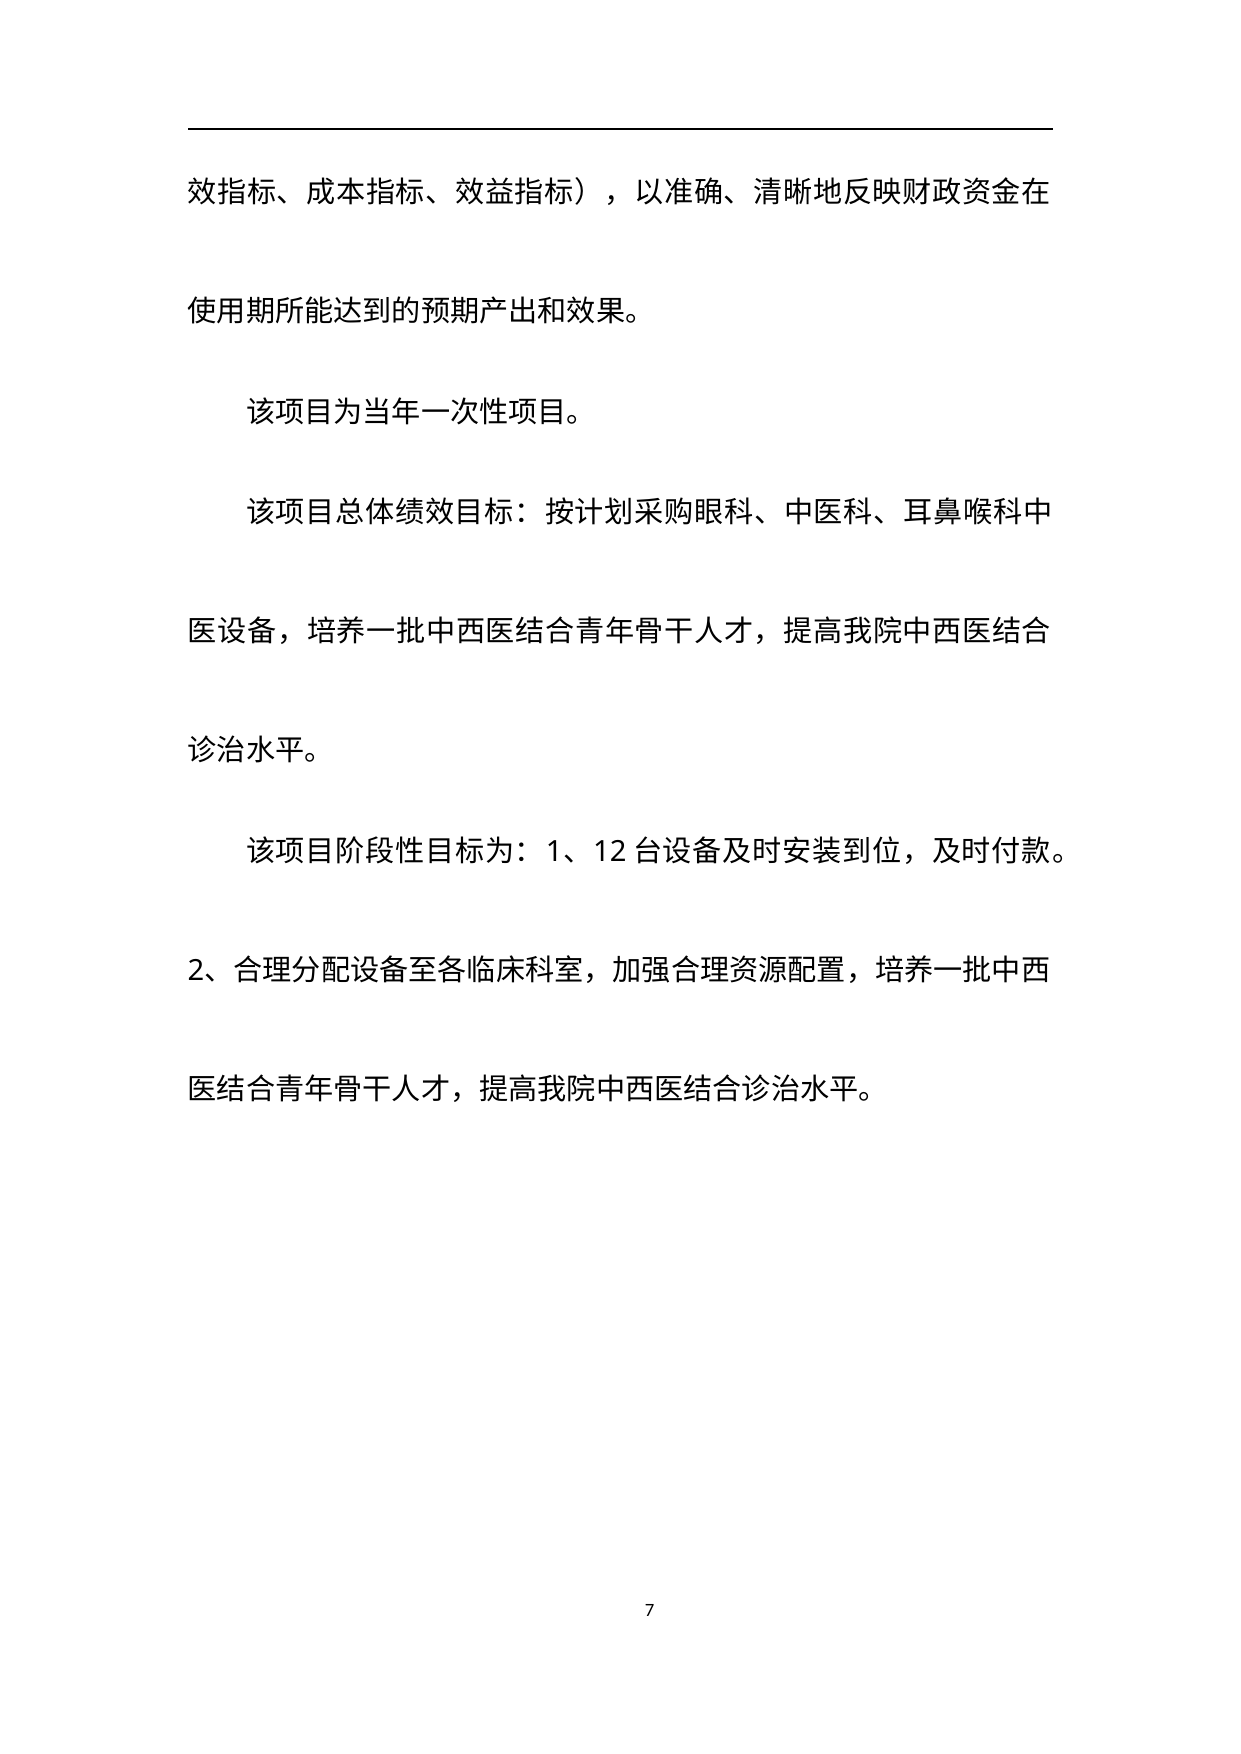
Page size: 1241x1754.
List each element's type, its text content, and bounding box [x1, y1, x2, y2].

text 该项目总体绩效目标：按计划采购眼科、中医科、耳鼻喉科中医设备，培养一批中西医结合青年骨干人才，提高我院中西医结合诊治水平。 [187, 470, 1053, 788]
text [187, 150, 1053, 348]
text 该项目为当年一次性项目。 [187, 369, 1053, 449]
text 该项目阶段性目标为：1、12台设备及时安装到位，及时付款。2、合理分配设备至各临床科室，加强合理资源配置，培养一批中西医结合青年骨干人才，提高我院中西医结合诊治水平。 [187, 809, 1053, 1126]
